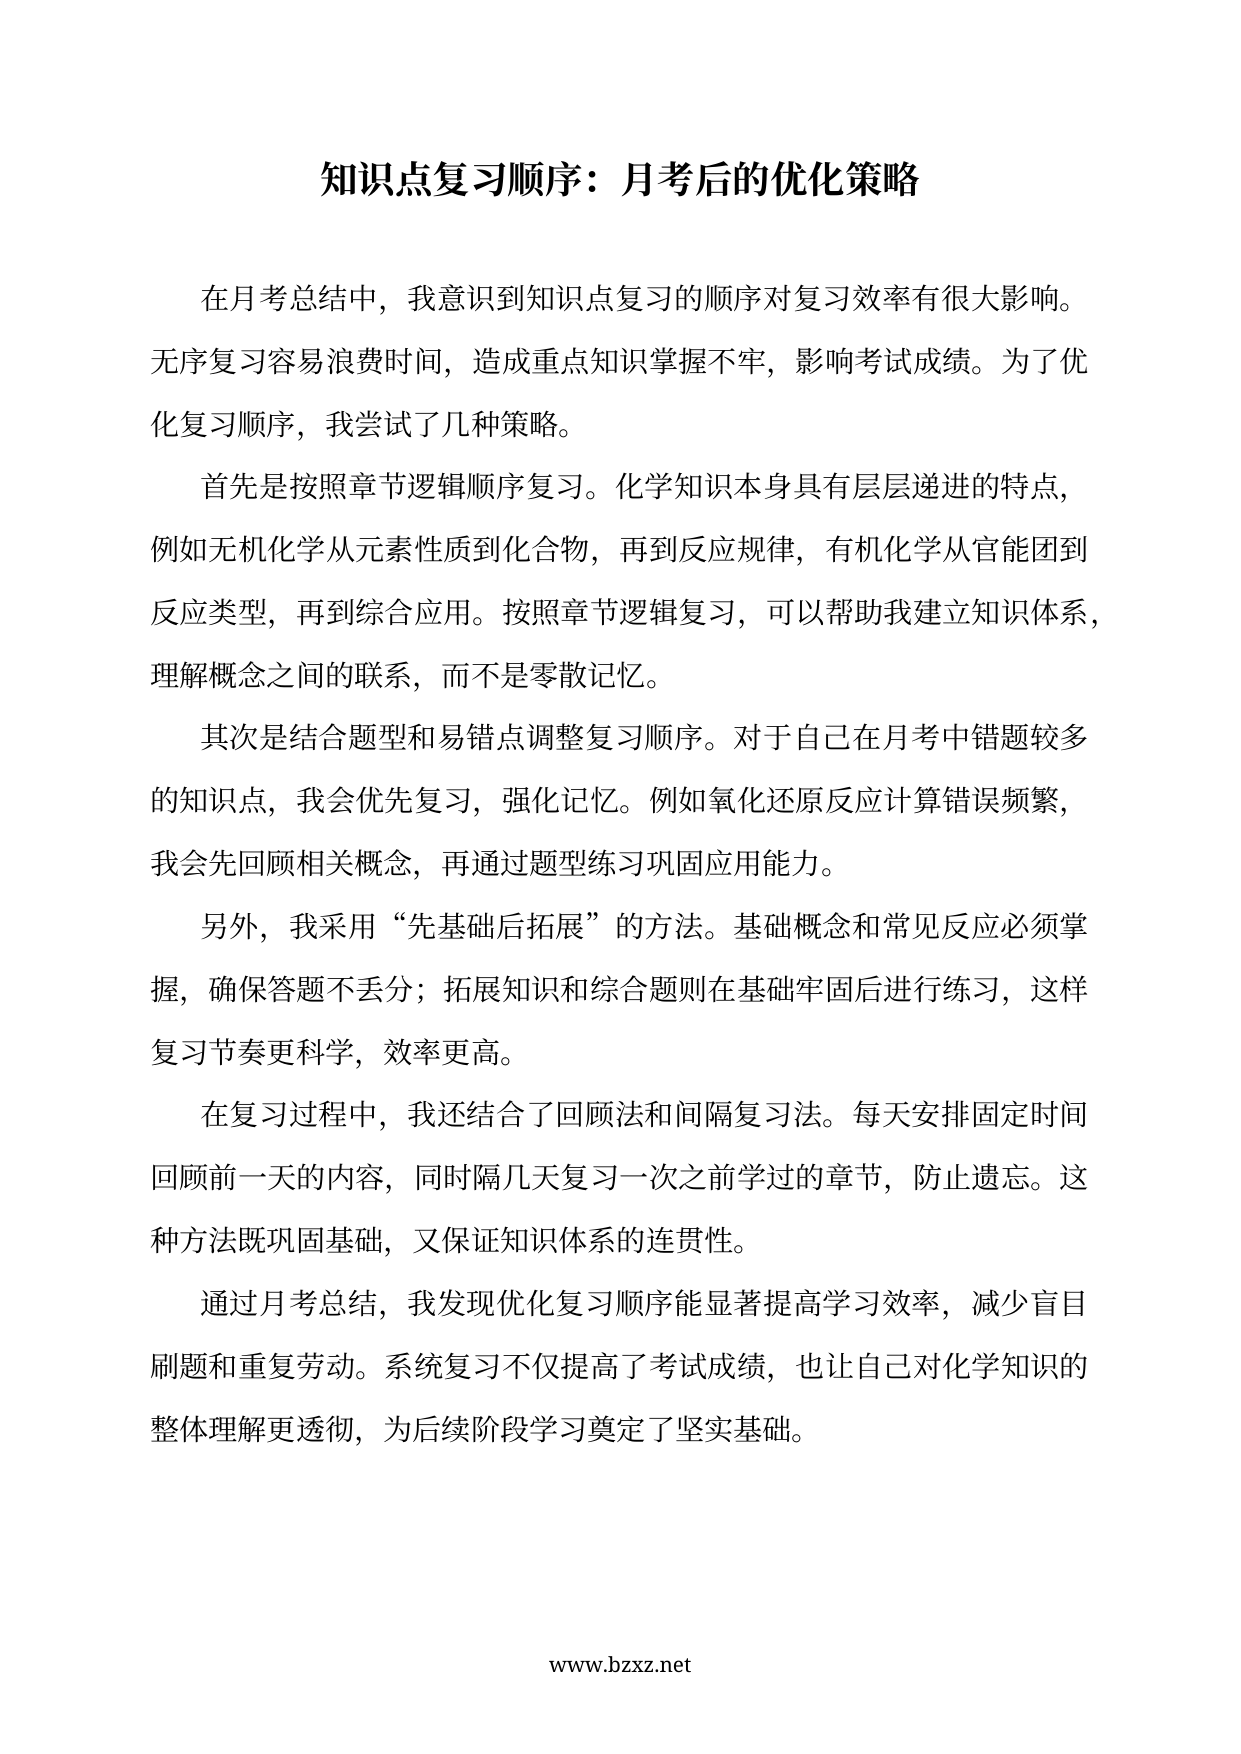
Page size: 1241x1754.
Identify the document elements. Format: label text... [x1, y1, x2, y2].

text 另外，我采用“先基础后拓展”的方法。基础概念和常见反应必须掌握，确保答题不丢分；拓展知识和综合题则在基础牢固后进行练习，这样复习节奏更科学，效率更高。 [150, 904, 1090, 1071]
text 通过月考总结，我发现优化复习顺序能显著提高学习效率，减少盲目刷题和重复劳动。系统复习不仅提高了考试成绩，也让自己对化学知识的整体理解更透彻，为后续阶段学习奠定了坚实基础。 [150, 1281, 1090, 1448]
text 首先是按照章节逻辑顺序复习。化学知识本身具有层层递进的特点，例如无机化学从元素性质到化合物，再到反应规律，有机化学从官能团到反应类型，再到综合应用。按照章节逻辑复习，可以帮助我建立知识体系，理解概念之间的联系，而不是零散记忆。 [150, 464, 1090, 694]
text 在月考总结中，我意识到知识点复习的顺序对复习效率有很大影响。无序复习容易浪费时间，造成重点知识掌握不牢，影响考试成绩。为了优化复习顺序，我尝试了几种策略。 [150, 276, 1090, 443]
text 其次是结合题型和易错点调整复习顺序。对于自己在月考中错题较多的知识点，我会优先复习，强化记忆。例如氧化还原反应计算错误频繁，我会先回顾相关概念，再通过题型练习巩固应用能力。 [150, 715, 1090, 883]
subtitle 知识点复习顺序：月考后的优化策略 [150, 150, 1090, 204]
text 在复习过程中，我还结合了回顾法和间隔复习法。每天安排固定时间回顾前一天的内容，同时隔几天复习一次之前学过的章节，防止遗忘。这种方法既巩固基础，又保证知识体系的连贯性。 [150, 1092, 1090, 1260]
